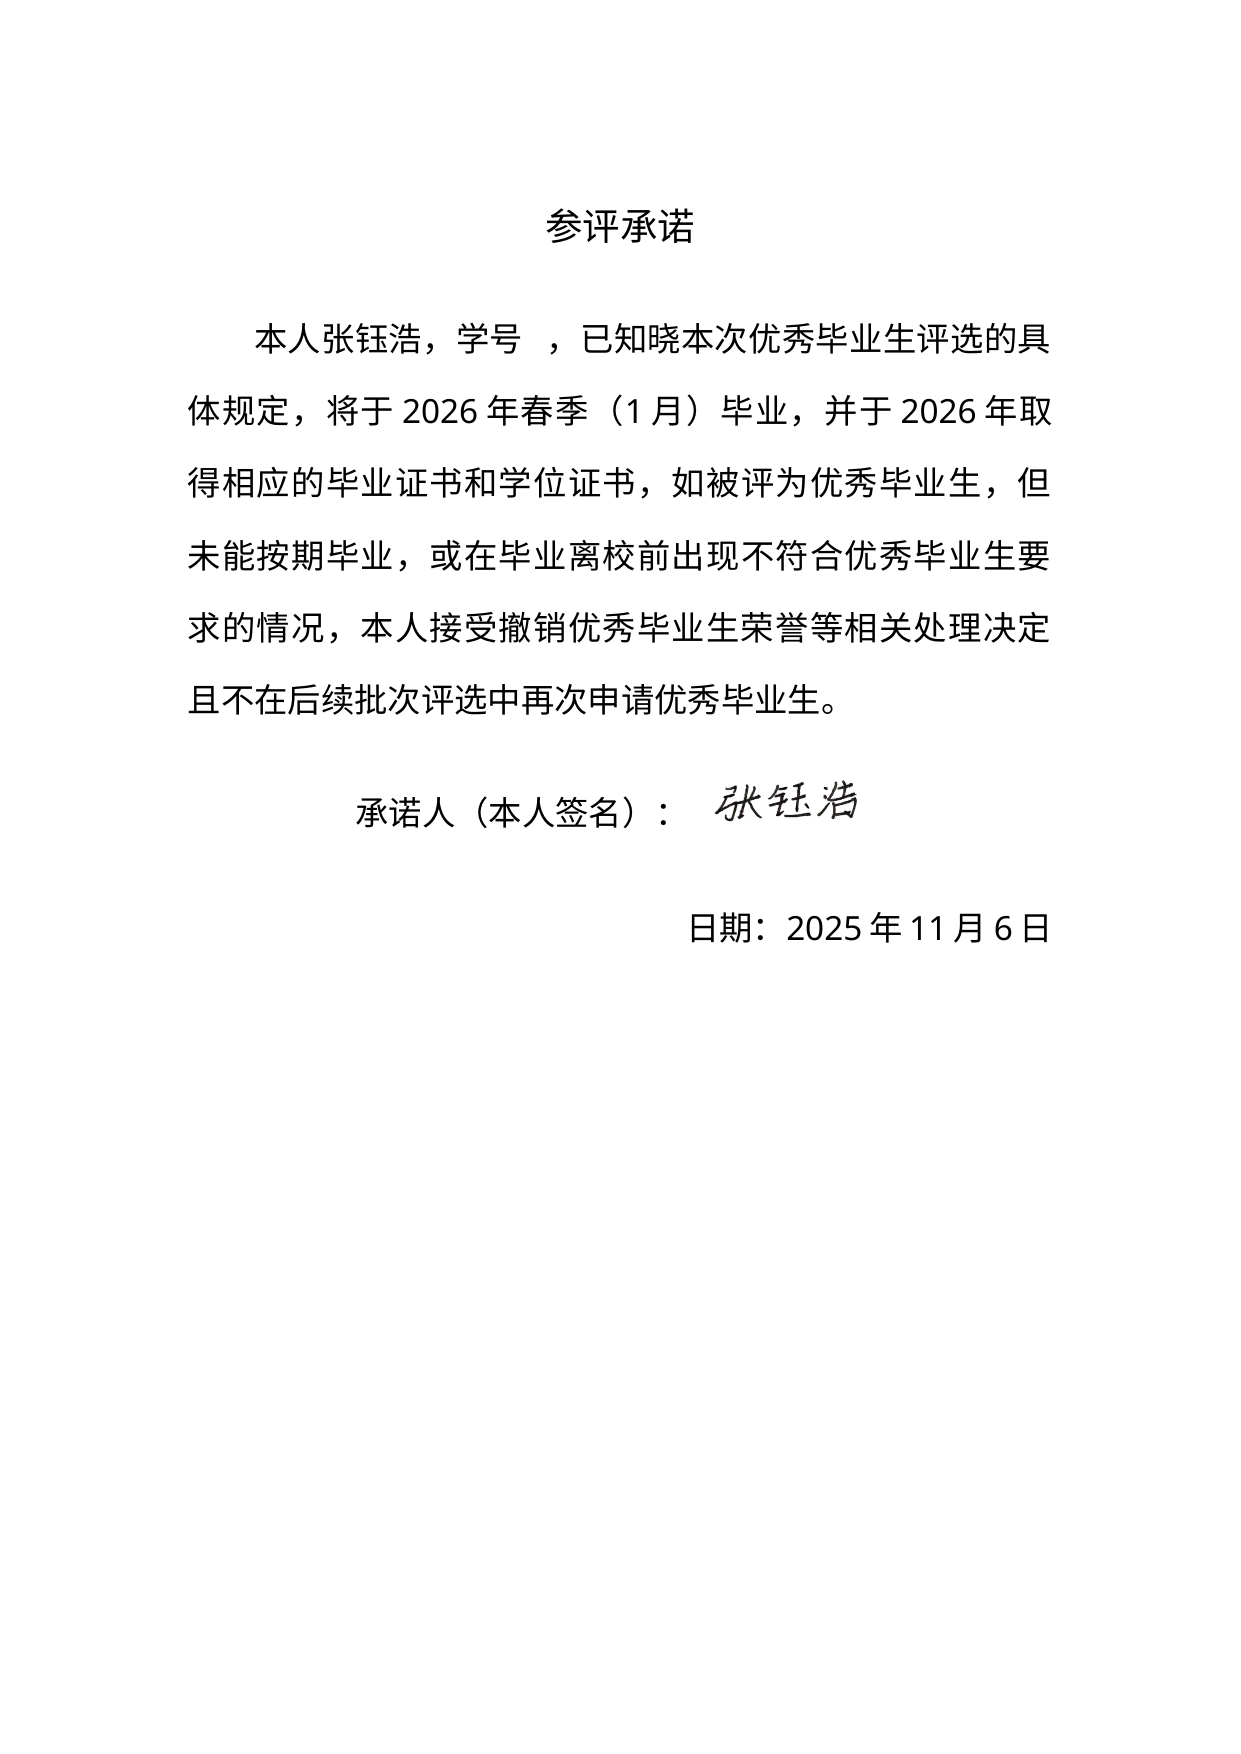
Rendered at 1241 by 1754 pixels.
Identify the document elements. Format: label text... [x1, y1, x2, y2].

text 本人张钰浩，学号 ，已知晓本次优秀毕业生评选的具体规定，将于2026年春季（1月）毕业，并于2026年取得相应的毕业证书和学位证书，如被评为优秀毕业生，但未能按期毕业，或在毕业离校前出现不符合优秀毕业生要求的情况，本人接受撤销优秀毕业生荣誉等相关处理决定，且不在后续批次评选中再次申请优秀毕业生。 [187, 312, 1053, 722]
text 承诺人（本人签名）： [187, 776, 936, 841]
text 参评承诺 [187, 191, 1053, 256]
text 日期：2025年11月6日 [187, 894, 1053, 959]
picture [688, 775, 899, 826]
